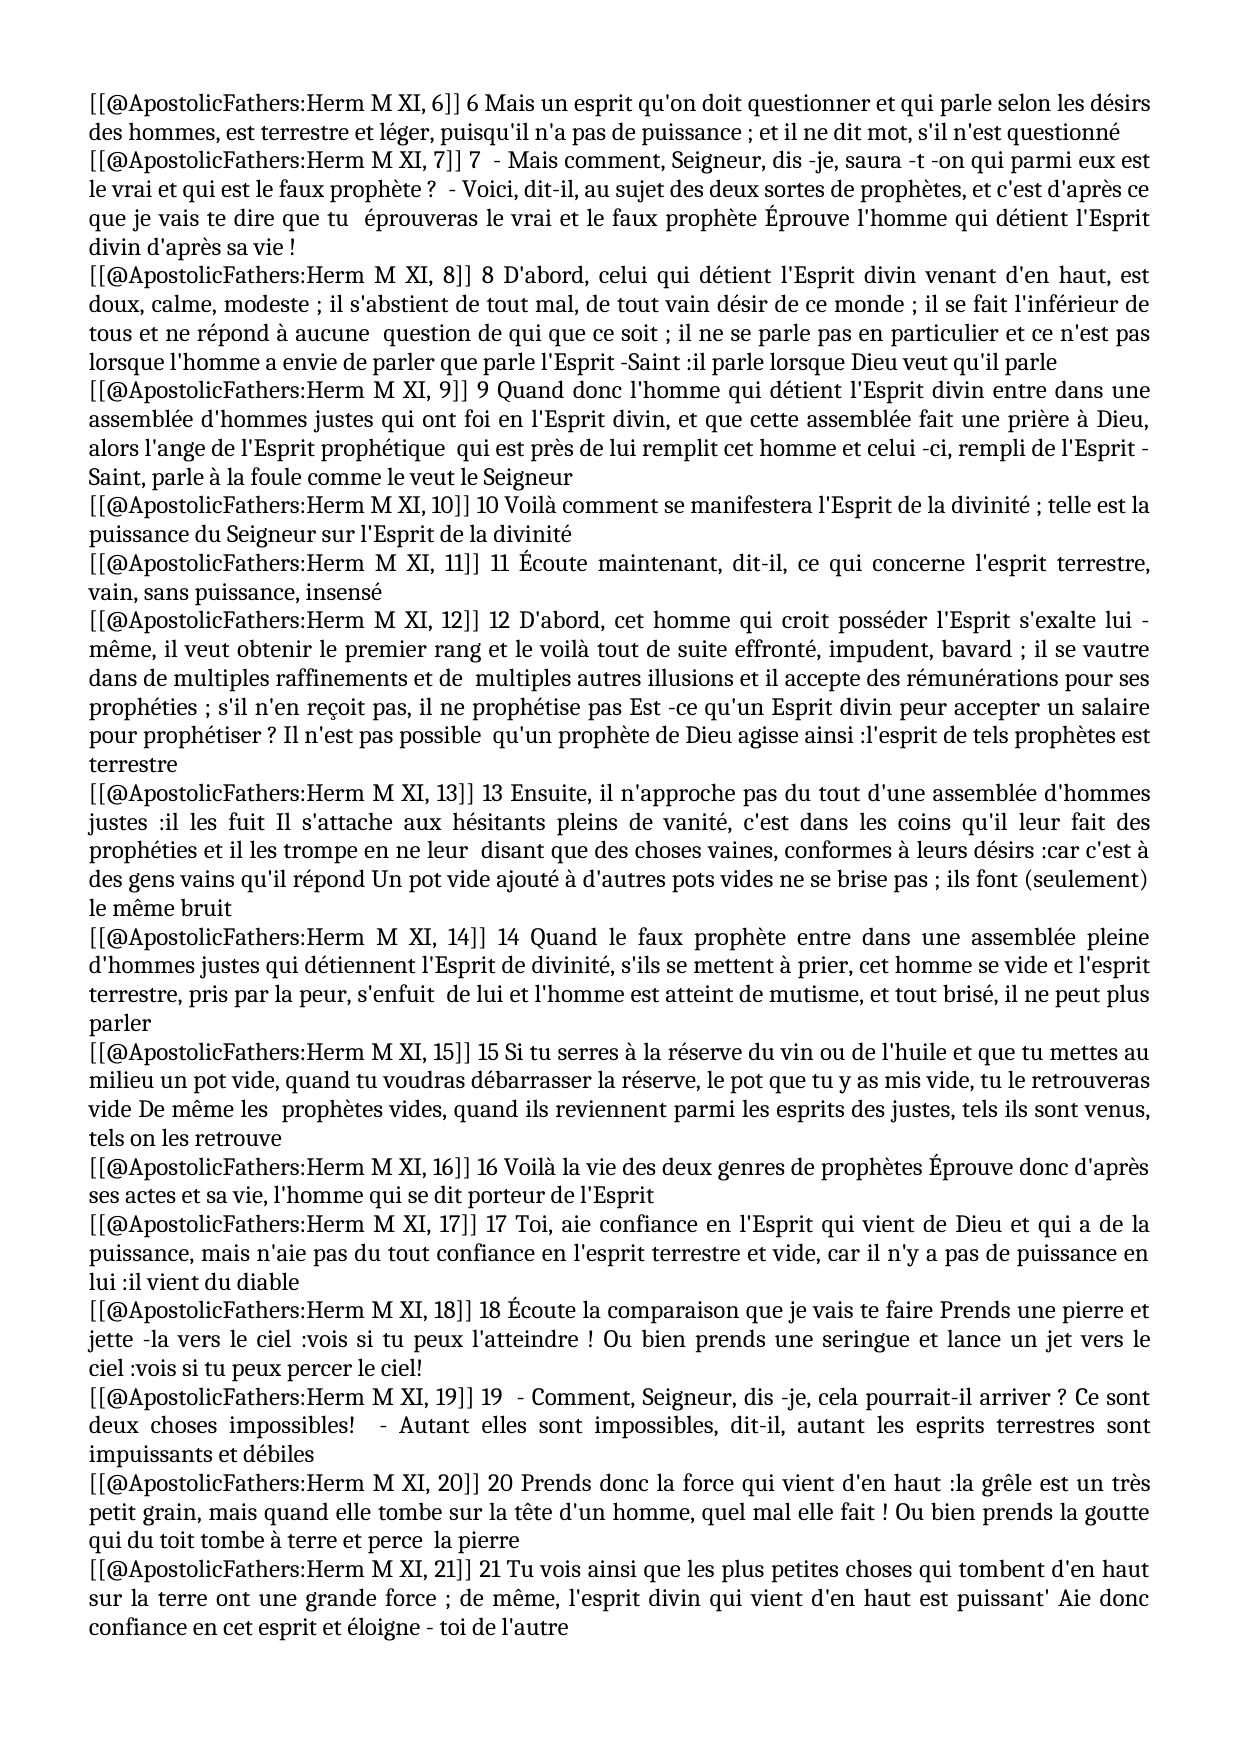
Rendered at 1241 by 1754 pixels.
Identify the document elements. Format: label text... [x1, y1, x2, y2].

text [[@ApostolicFathers:Herm M XI, 10]] 10 Voilà comment se manifestera l'Esprit de la divinité ; telle est la puissance du Seigneur sur l'Esprit de la divinité [89, 491, 1152, 549]
text [[@ApostolicFathers:Herm M XI, 15]] 15 Si tu serres à la réserve du vin ou de l'huile et que tu mettes au milieu un pot vide, quand tu voudras débarrasser la réserve, le pot que tu y as mis vide, tu le retrouveras vide De même les prophètes vides, quand ils reviennent parmi les esprits des justes, tels ils sont venus, tels on les retrouve [89, 1037, 1152, 1152]
text [[@ApostolicFathers:Herm M XI, 7]] 7 - Mais comment, Seigneur, dis -je, saura -t -on qui parmi eux est le vrai et qui est le faux prophète ? - Voici, dit-il, au sujet des deux sortes de prophètes, et c'est d'après ce que je vais te dire que tu éprouveras le vrai et le faux prophète Éprouve l'homme qui détient l'Esprit divin d'après sa vie ! [89, 146, 1152, 261]
text [[@ApostolicFathers:Herm M XI, 8]] 8 D'abord, celui qui détient l'Esprit divin venant d'en haut, est doux, calme, modeste ; il s'abstient de tout mal, de tout vain désir de ce monde ; il se fait l'inférieur de tous et ne répond à aucune question de qui que ce soit ; il ne se parle pas en particulier et ce n'est pas lorsque l'homme a envie de parler que parle l'Esprit -Saint :il parle lorsque Dieu veut qu'il parle [89, 261, 1152, 376]
text [[@ApostolicFathers:Herm M XI, 21]] 21 Tu vois ainsi que les plus petites choses qui tombent d'en haut sur la terre ont une grande force ; de même, l'esprit divin qui vient d'en haut est puissant' Aie donc confiance en cet esprit et éloigne - toi de l'autre [89, 1555, 1152, 1641]
text [[@ApostolicFathers:Herm M XI, 9]] 9 Quand donc l'homme qui détient l'Esprit divin entre dans une assemblée d'hommes justes qui ont foi en l'Esprit divin, et que cette assemblée fait une prière à Dieu, alors l'ange de l'Esprit prophétique qui est près de lui remplit cet homme et celui -ci, rempli de l'Esprit -Saint, parle à la foule comme le veut le Seigneur [89, 376, 1152, 491]
text [[@ApostolicFathers:Herm M XI, 16]] 16 Voilà la vie des deux genres de prophètes Éprouve donc d'après ses actes et sa vie, l'homme qui se dit porteur de l'Esprit [89, 1152, 1152, 1210]
text [[@ApostolicFathers:Herm M XI, 18]] 18 Écoute la comparaison que je vais te faire Prends une pierre et jette -la vers le ciel :vois si tu peux l'atteindre ! Ou bien prends une seringue et lance un jet vers le ciel :vois si tu peux percer le ciel! [89, 1296, 1152, 1382]
text [[@ApostolicFathers:Herm M XI, 11]] 11 Écoute maintenant, dit-il, ce qui concerne l'esprit terrestre, vain, sans puissance, insensé [89, 549, 1152, 606]
text [[@ApostolicFathers:Herm M XI, 6]] 6 Mais un esprit qu'on doit questionner et qui parle selon les désirs des hommes, est terrestre et léger, puisqu'il n'a pas de puissance ; et il ne dit mot, s'il n'est questionné [89, 89, 1152, 146]
text [[@ApostolicFathers:Herm M XI, 20]] 20 Prends donc la force qui vient d'en haut :la grêle est un très petit grain, mais quand elle tombe sur la tête d'un homme, quel mal elle fait ! Ou bien prends la goutte qui du toit tombe à terre et perce la pierre [89, 1469, 1152, 1555]
text [[@ApostolicFathers:Herm M XI, 14]] 14 Quand le faux prophète entre dans une assemblée pleine d'hommes justes qui détiennent l'Esprit de divinité, s'ils se mettent à prier, cet homme se vide et l'esprit terrestre, pris par la peur, s'enfuit de lui et l'homme est atteint de mutisme, et tout brisé, il ne peut plus parler [89, 922, 1152, 1037]
text [[@ApostolicFathers:Herm M XI, 13]] 13 Ensuite, il n'approche pas du tout d'une assemblée d'hommes justes :il les fuit Il s'attache aux hésitants pleins de vanité, c'est dans les coins qu'il leur fait des prophéties et il les trompe en ne leur disant que des choses vaines, conformes à leurs désirs :car c'est à des gens vains qu'il répond Un pot vide ajouté à d'autres pots vides ne se brise pas ; ils font (seulement) le même bruit [89, 779, 1152, 922]
text [[@ApostolicFathers:Herm M XI, 17]] 17 Toi, aie confiance en l'Esprit qui vient de Dieu et qui a de la puissance, mais n'aie pas du tout confiance en l'esprit terrestre et vide, car il n'y a pas de puissance en lui :il vient du diable [89, 1210, 1152, 1296]
text [[@ApostolicFathers:Herm M XI, 12]] 12 D'abord, cet homme qui croit posséder l'Esprit s'exalte lui -même, il veut obtenir le premier rang et le voilà tout de suite effronté, impudent, bavard ; il se vautre dans de multiples raffinements et de multiples autres illusions et il accepte des rémunérations pour ses prophéties ; s'il n'en reçoit pas, il ne prophétise pas Est -ce qu'un Esprit divin peur accepter un salaire pour prophétiser ? Il n'est pas possible qu'un prophète de Dieu agisse ainsi :l'esprit de tels prophètes est terrestre [89, 606, 1152, 779]
text [[@ApostolicFathers:Herm M XI, 19]] 19 - Comment, Seigneur, dis -je, cela pourrait-il arriver ? Ce sont deux choses impossibles! - Autant elles sont impossibles, dit-il, autant les esprits terrestres sont impuissants et débiles [89, 1382, 1152, 1469]
